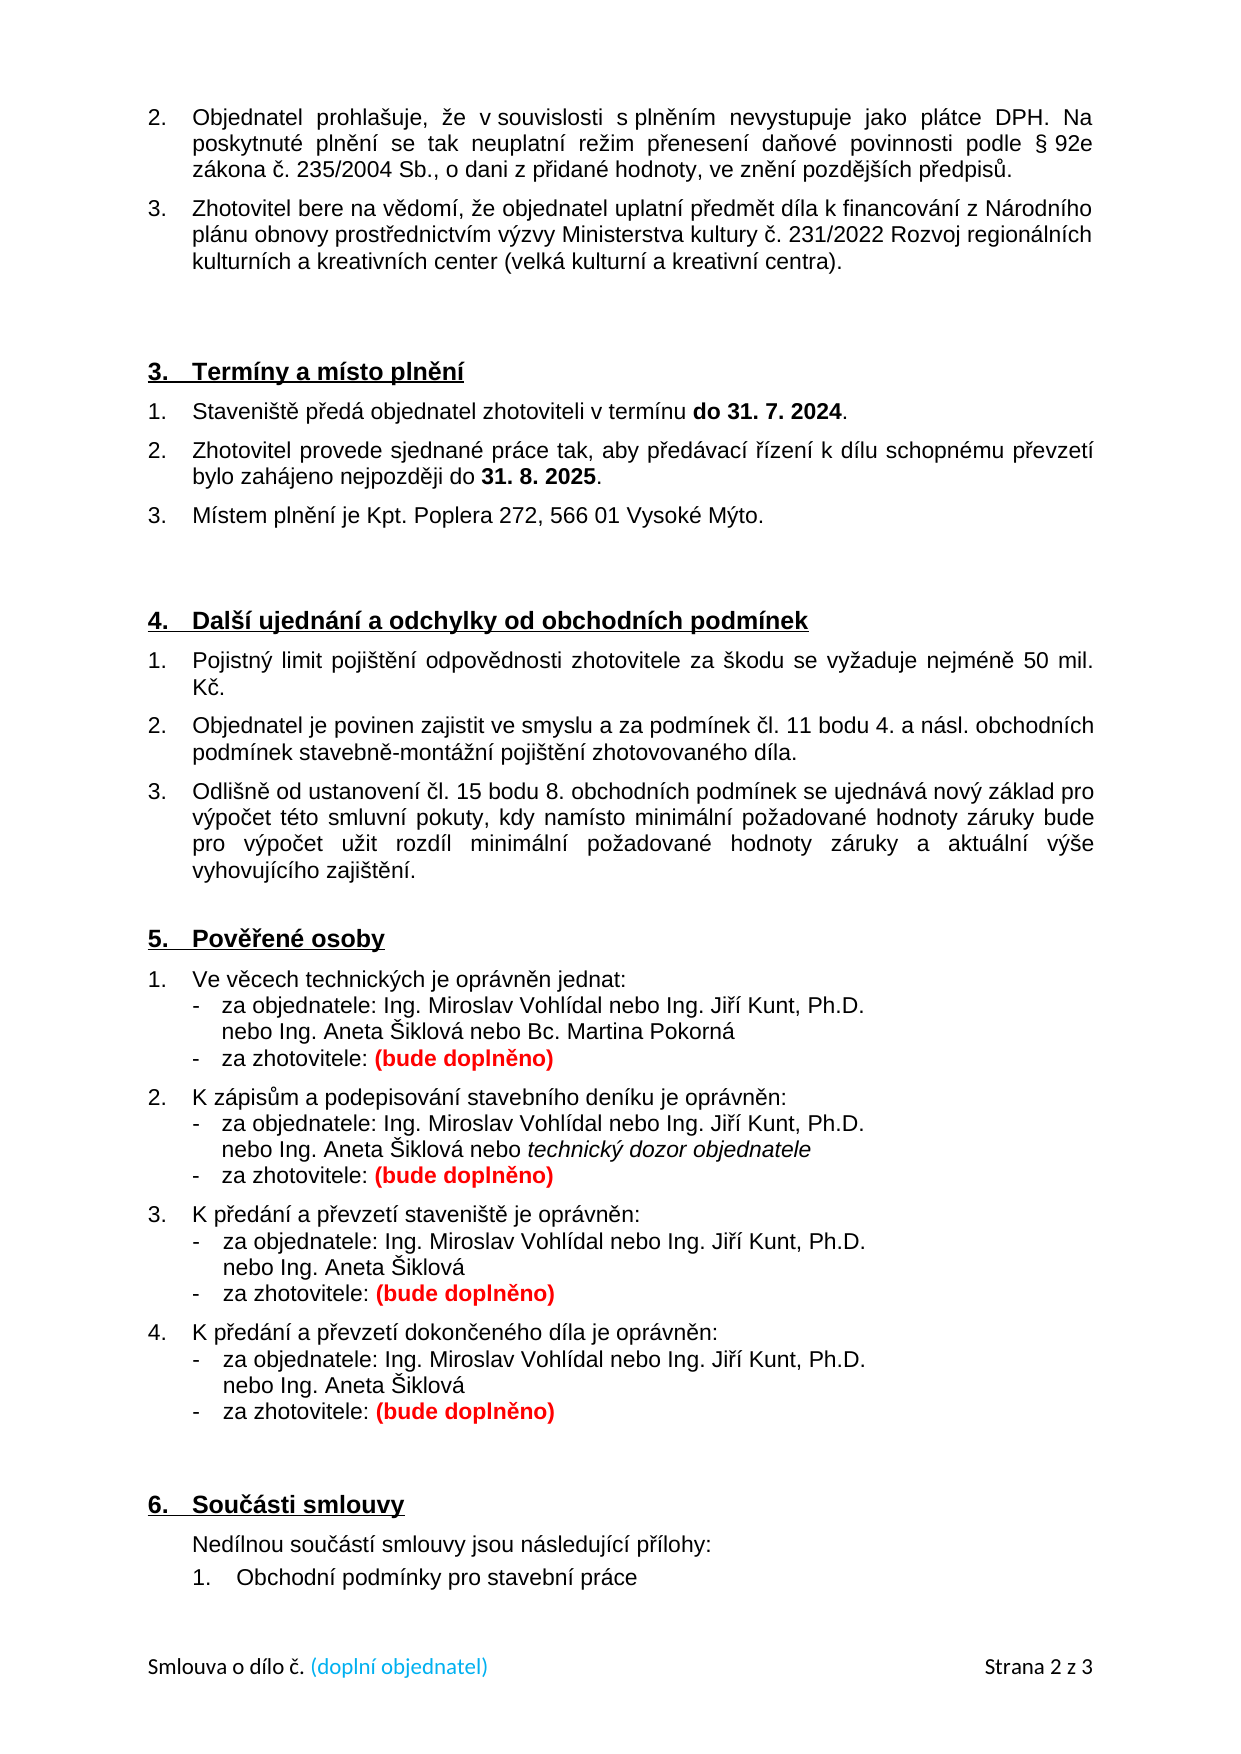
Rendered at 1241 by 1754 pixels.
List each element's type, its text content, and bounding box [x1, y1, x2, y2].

text 3. Místem plnění je Kpt. Poplera 272, 566 01 Vysoké Mýto. [148, 502, 1093, 528]
list K předání a převzetí staveniště je oprávněn: [148, 1201, 1093, 1228]
list 6. Součásti smlouvy [148, 1490, 1093, 1519]
list nebo Ing. Aneta Šiklová nebo Bc. Martina Pokorná [221, 1018, 1093, 1044]
text 3. Odlišně od ustanovení čl. 15 bodu 8. obchodních podmínek se ujednává nový základ pro výpočet této smluvní pokuty, kdy namísto minimální požadované hodnoty záruky bude pro výpočet užit rozdíl minimální požadované hodnoty záruky a aktuální výše vyhovujícího zajištění. [148, 778, 1095, 883]
text 2. Objednatel prohlašuje, že v souvislosti s plněním nevystupuje jako plátce DPH. Na poskytnuté plnění se tak neuplatní režim přenesení daňové povinnosti podle § 92e zákona č. 235/2004 Sb., o dani z přidané hodnoty, ve znění pozdějších předpisů. [148, 103, 1093, 182]
list 4. Další ujednání a odchylky od obchodních podmínek [148, 606, 1093, 635]
text 2. Objednatel je povinen zajistit ve smyslu a za podmínek čl. 11 bodu 4. a násl. obchodních podmínek stavebně-montážní pojištění zhotovovaného díla. [148, 712, 1095, 765]
list za objednatele: Ing. Miroslav Vohlídal nebo Ing. Jiří Kunt, Ph.D. [192, 992, 1093, 1018]
list Zhotovitel provede sjednané práce tak, aby předávací řízení k dílu schopnému převzetí bylo zahájeno nejpozději do 31. 8. 2025. [148, 437, 1095, 489]
text 3. Zhotovitel bere na vědomí, že objednatel uplatní předmět díla k financování z Národního plánu obnovy prostřednictvím výzvy Ministerstva kultury č. 231/2022 Rozvoj regionálních kulturních a kreativních center (velká kulturní a kreativní centra). [148, 195, 1093, 274]
list za objednatele: Ing. Miroslav Vohlídal nebo Ing. Jiří Kunt, Ph.D. [192, 1346, 1093, 1372]
list za zhotovitele: (bude doplněno) [192, 1044, 1093, 1071]
list K zápisům a podepisování stavebního deníku je oprávněn: [148, 1083, 1093, 1110]
list K předání a převzetí dokončeného díla je oprávněn: [148, 1319, 1093, 1346]
list Staveniště předá objednatel zhotoviteli v termínu do 31. 7. 2024. [148, 398, 1095, 424]
list nebo Ing. Aneta Šiklová [223, 1372, 1093, 1398]
list Ve věcech technických je oprávněn jednat: [148, 966, 1093, 992]
list za zhotovitele: (bude doplněno) [192, 1280, 1093, 1307]
list za objednatele: Ing. Miroslav Vohlídal nebo Ing. Jiří Kunt, Ph.D. [192, 1228, 1093, 1254]
list nebo Ing. Aneta Šiklová nebo technický dozor objednatele [221, 1136, 1093, 1162]
list nebo Ing. Aneta Šiklová [223, 1254, 1093, 1280]
text Nedílnou součástí smlouvy jsou následující přílohy: [192, 1531, 1093, 1557]
list za zhotovitele: (bude doplněno) [192, 1398, 1093, 1425]
text 1. Obchodní podmínky pro stavební práce [192, 1564, 1093, 1590]
list 5. Pověřené osoby [148, 924, 1093, 953]
list za zhotovitele: (bude doplněno) [192, 1162, 1093, 1189]
text 1. Pojistný limit pojištění odpovědnosti zhotovitele za škodu se vyžaduje nejméně 50 mil. Kč. [148, 647, 1095, 700]
list za objednatele: Ing. Miroslav Vohlídal nebo Ing. Jiří Kunt, Ph.D. [192, 1110, 1093, 1136]
list 3. Termíny a místo plnění [148, 357, 1093, 385]
